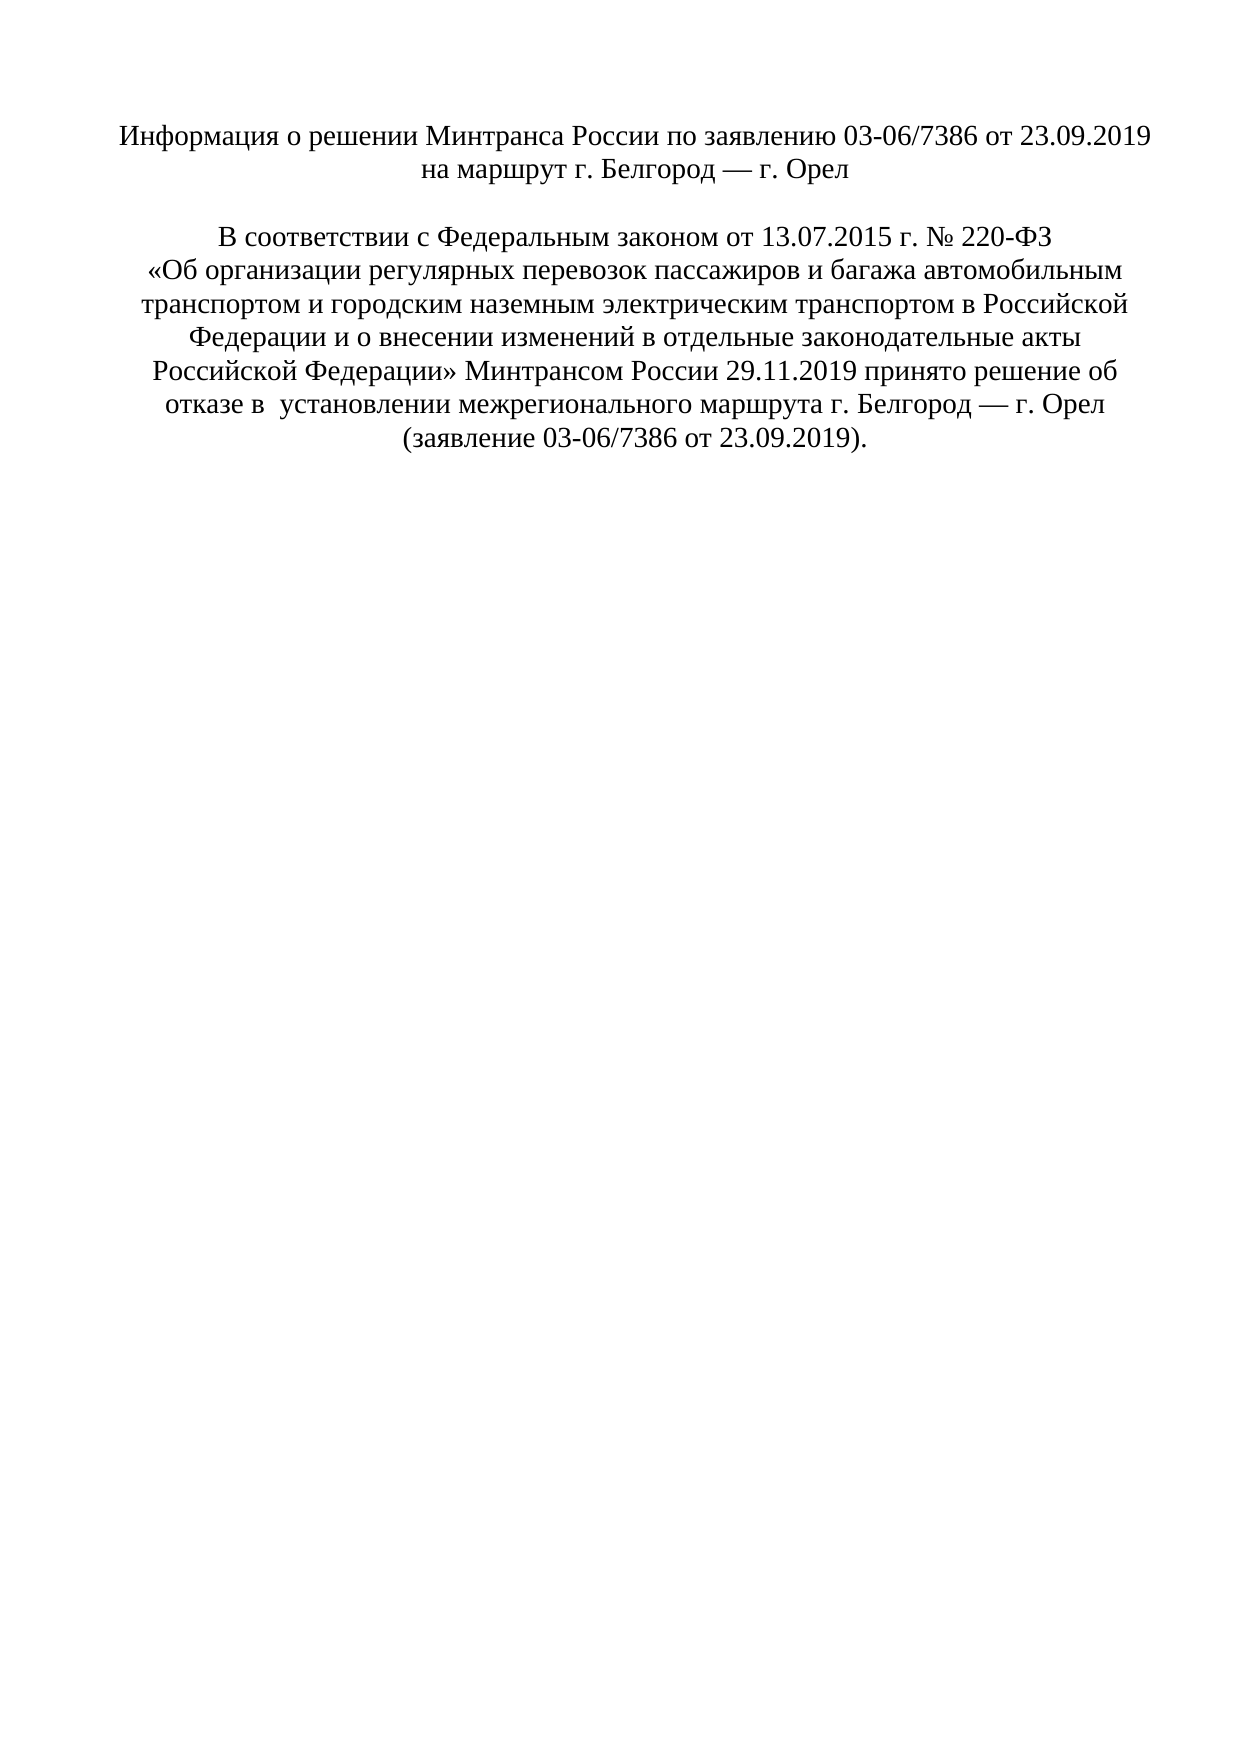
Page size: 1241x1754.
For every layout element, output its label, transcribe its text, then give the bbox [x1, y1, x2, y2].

text Информация о решении Минтранса России по заявлению 03-06/7386 от 23.09.2019 на маршрут г. Белгород — г. Орел [118, 118, 1152, 185]
text В соответствии с Федеральным законом от 13.07.2015 г. № 220-ФЗ «Об организации регулярных перевозок пассажиров и багажа автомобильным транспортом и городским наземным электрическим транспортом в Российской Федерации и о внесении изменений в отдельные законодательные акты Российской Федерации» Минтрансом России 29.11.2019 принято решение об отказе в установлении межрегионального маршрута г. Белгород — г. Орел (заявление 03-06/7386 от 23.09.2019). [118, 219, 1152, 453]
